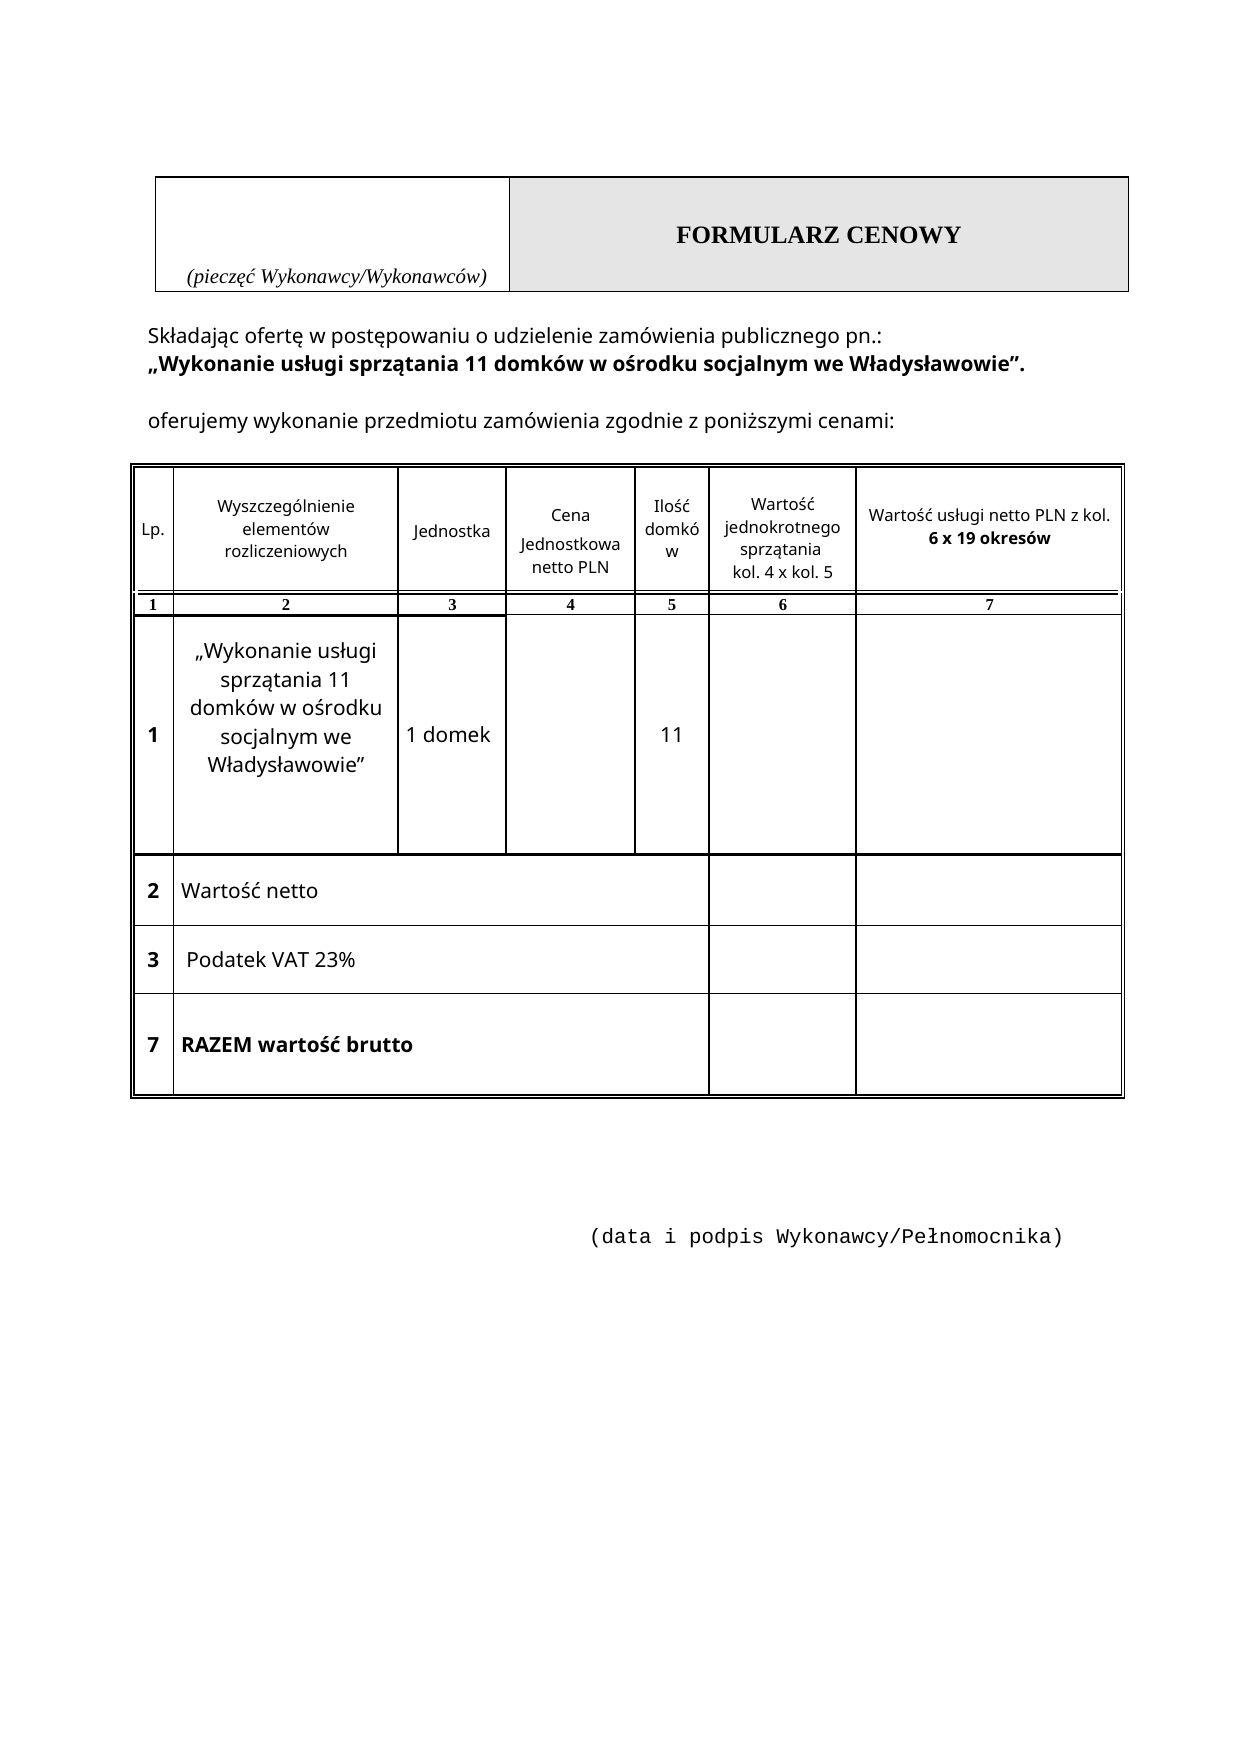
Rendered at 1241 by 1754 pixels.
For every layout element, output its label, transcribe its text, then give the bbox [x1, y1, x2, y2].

table_cell [857, 856, 1121, 924]
table_cell [857, 926, 1121, 992]
table_header Lp. [135, 468, 173, 590]
table_cell [857, 994, 1121, 1094]
table_cell [710, 926, 855, 992]
table_cell 4 [507, 595, 634, 613]
table_cell [507, 615, 634, 853]
table_header Cena Jednostkowa netto PLN [507, 468, 634, 590]
table_header Wyszczególnienie elementów rozliczeniowych [174, 468, 397, 590]
table_header (pieczęć Wykonawcy/Wykonawców) [156, 178, 509, 291]
text oferujemy wykonanie przedmiotu zamówienia zgodnie z poniższymi cenami: [148, 406, 1093, 434]
text (data i podpis Wykonawcy/Pełnomocnika) [148, 1218, 1093, 1250]
table_cell 1 [135, 617, 173, 853]
table_cell 7 [857, 590, 1123, 613]
table_cell Wartość netto [174, 856, 708, 924]
table_cell 5 [636, 595, 708, 613]
table_cell RAZEM wartość brutto [174, 994, 708, 1094]
table_cell 1 [132, 590, 173, 613]
table_cell 2 [135, 856, 173, 924]
text „Wykonanie usługi sprzątania 11 domków w ośrodku socjalnym we Władysławowie”. [148, 349, 1093, 378]
table_cell [710, 856, 855, 924]
table_cell 2 [174, 595, 397, 613]
table_cell 3 [399, 595, 505, 613]
table_cell Podatek VAT 23% [174, 926, 708, 992]
table_cell 11 [636, 615, 708, 853]
table_cell 1 domek [399, 617, 505, 853]
table_header Ilość domków [636, 468, 708, 590]
table_cell 6 [710, 595, 855, 613]
table_cell „Wykonanie usługi sprzątania 11 domków w ośrodku socjalnym we Władysławowie” [174, 617, 397, 853]
table_header Wartość usługi netto PLN z kol. 6 x 19 okresów [857, 468, 1121, 590]
table_header FORMULARZ CENOWY [510, 178, 1128, 291]
table_cell 3 [135, 926, 173, 992]
table_cell 7 [135, 994, 173, 1094]
table_cell [857, 615, 1121, 853]
table_cell [710, 994, 855, 1094]
table_header Jednostka [399, 468, 505, 590]
text Składając ofertę w postępowaniu o udzielenie zamówienia publicznego pn.: [148, 321, 1093, 349]
table_header Wartość jednokrotnego sprzątania kol. 4 x kol. 5 [710, 468, 855, 590]
table_cell [710, 615, 855, 853]
